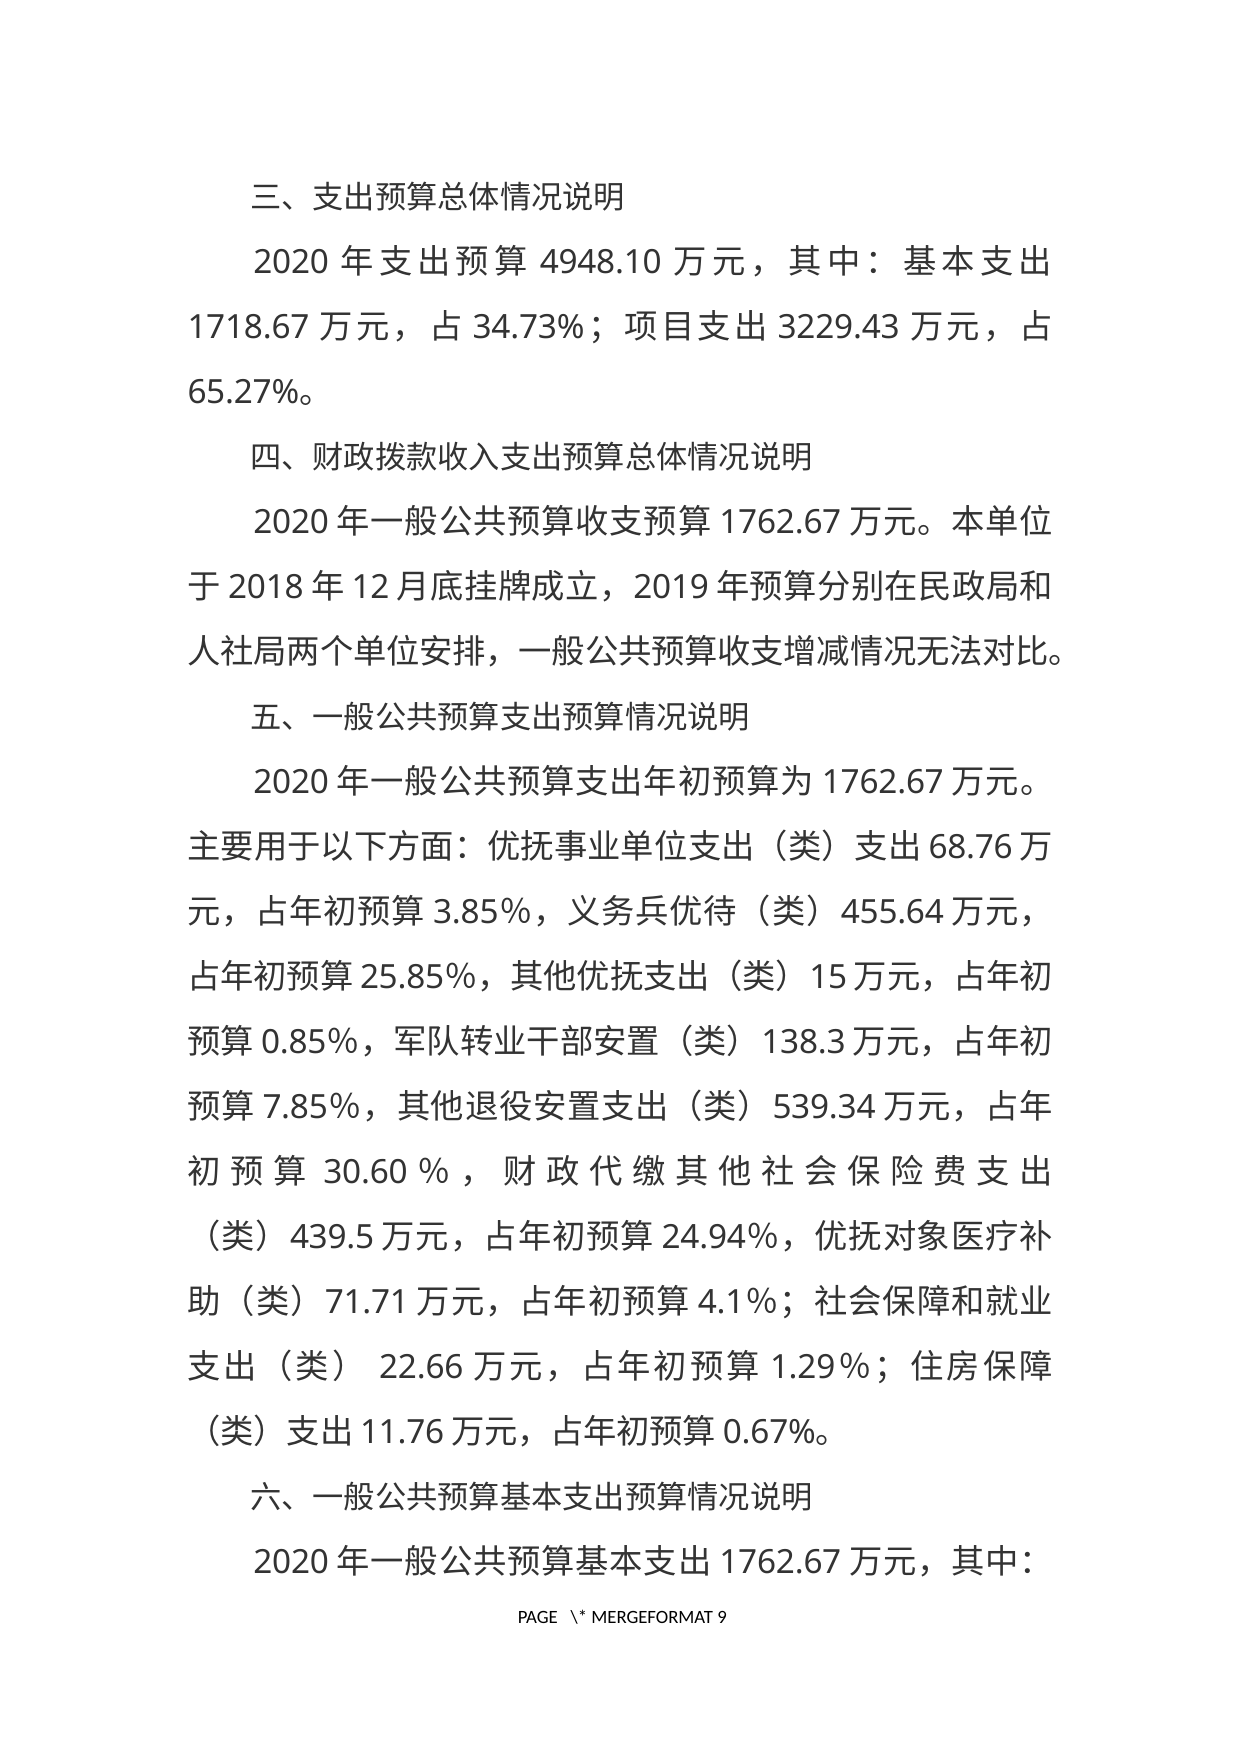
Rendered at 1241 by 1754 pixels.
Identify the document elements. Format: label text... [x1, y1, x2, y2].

text 六、一般公共预算基本支出预算情况说明 [187, 1462, 1053, 1527]
text 2020年一般公共预算支出年初预算为1762.67万元。主要用于以下方面：优抚事业单位支出（类）支出68.76万元，占年初预算3.85％，义务兵优待（类）455.64万元，占年初预算25.85％，其他优抚支出（类）15万元，占年初预算0.85％，军队转业干部安置（类）138.3万元，占年初预算7.85％，其他退役安置支出（类）539.34万元，占年初预算30.60％，财政代缴其他社会保险费支出（类）439.5万元，占年初预算24.94％，优抚对象医疗补助（类）71.71万元，占年初预算4.1％；社会保障和就业支出（类） 22.66万元，占年初预算1.29％；住房保障（类）支出11.76万元，占年初预算0.67%。 [187, 747, 1053, 1462]
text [187, 1527, 1053, 1592]
text 四、财政拨款收入支出预算总体情况说明 [187, 422, 1053, 487]
text 五、一般公共预算支出预算情况说明 [187, 682, 1053, 747]
text 三、支出预算总体情况说明 [187, 162, 1053, 227]
text 2020年支出预算4948.10万元，其中：基本支出1718.67万元，占34.73%；项目支出3229.43万元，占65.27%。 [187, 227, 1053, 422]
text 2020年一般公共预算收支预算1762.67万元。本单位于2018年12月底挂牌成立，2019年预算分别在民政局和人社局两个单位安排，一般公共预算收支增减情况无法对比。 [187, 487, 1053, 682]
